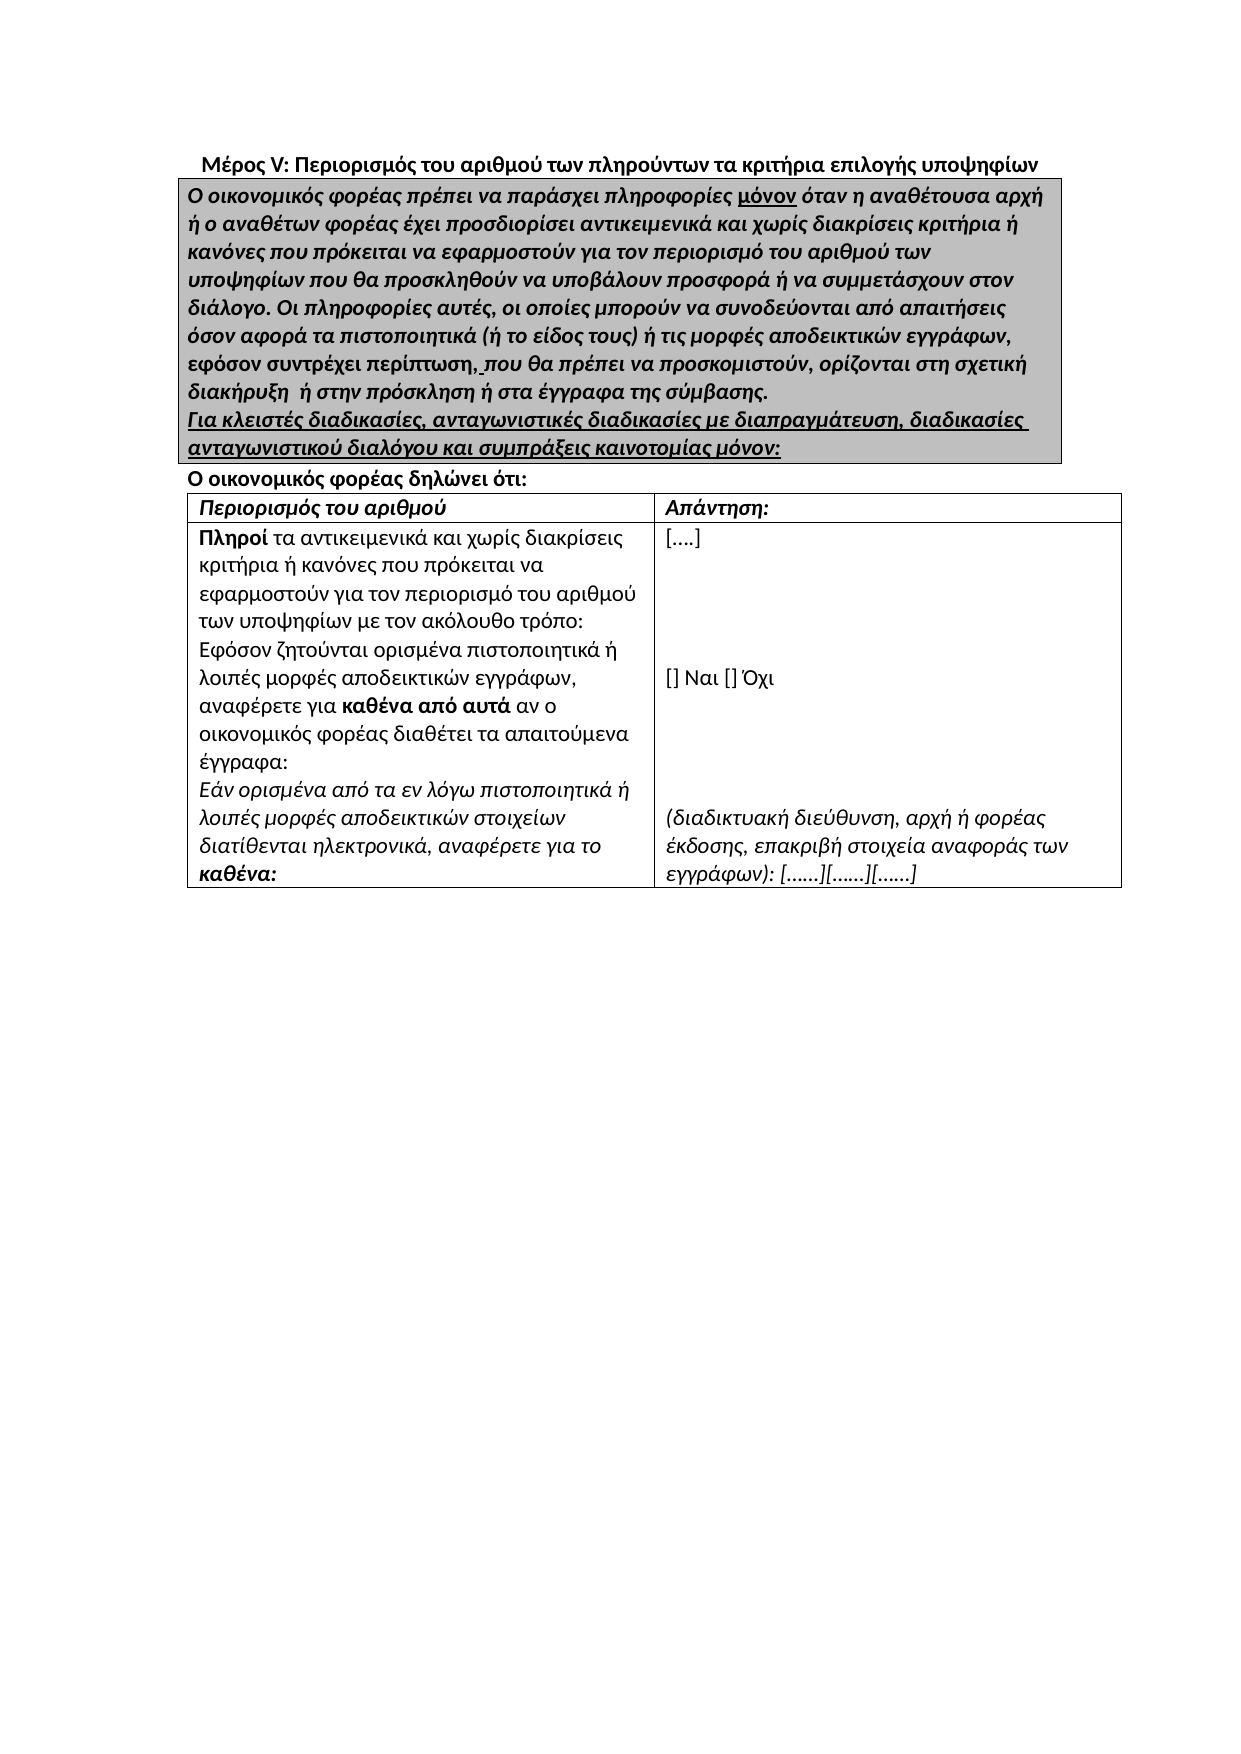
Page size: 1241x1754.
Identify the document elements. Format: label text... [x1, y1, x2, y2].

table_cell Πληροί τα αντικειμενικά και χωρίς διακρίσεις κριτήρια ή κανόνες που πρόκειται να εφαρμοστούν για τον περιορισμό του αριθμού των υποψηφίων με τον ακόλουθο τρόπο: Εφόσον ζητούνται ορισμένα πιστοποιητικά ή λοιπές μορφές αποδεικτικών εγγράφων, αναφέρετε για καθένα από αυτά αν ο οικονομικός φορέας διαθέτει τα απαιτούμενα έγγραφα: Εάν ορισμένα από τα εν λόγω πιστοποιητικά ή λοιπές μορφές αποδεικτικών στοιχείων διατίθενται ηλεκτρονικά, αναφέρετε για το καθένα: [188, 523, 654, 887]
text Ο οικονομικός φορέας δηλώνει ότι: [187, 464, 1053, 492]
table_cell [….] [] Ναι [] Όχι (διαδικτυακή διεύθυνση, αρχή ή φορέας έκδοσης, επακριβή στοιχεία αναφοράς των εγγράφων): [……][……][……] [655, 523, 1121, 887]
table_header Απάντηση: [655, 494, 1121, 522]
table_header Περιορισμός του αριθμού [188, 494, 654, 522]
text Για κλειστές διαδικασίες, ανταγωνιστικές διαδικασίες με διαπραγμάτευση, διαδικασίες ανταγωνιστικού διαλόγου και συμπράξεις καινοτομίας μόνον: [179, 402, 1061, 463]
text Μέρος V: Περιορισμός του αριθμού των πληρούντων τα κριτήρια επιλογής υποψηφίων [187, 150, 1053, 178]
text Ο οικονομικός φορέας πρέπει να παράσχει πληροφορίες μόνον όταν η αναθέτουσα αρχή ή ο αναθέτων φορέας έχει προσδιορίσει αντικειμενικά και χωρίς διακρίσεις κριτήρια ή κανόνες που πρόκειται να εφαρμοστούν για τον περιορισμό του αριθμού των υποψηφίων που θα προσκληθούν να υποβάλουν προσφορά ή να συμμετάσχουν στον διάλογο. Οι πληροφορίες αυτές, οι οποίες μπορούν να συνοδεύονται από απαιτήσεις όσον αφορά τα πιστοποιητικά (ή το είδος τους) ή τις μορφές αποδεικτικών εγγράφων, εφόσον συντρέχει περίπτωση, που θα πρέπει να προσκομιστούν, ορίζονται στη σχετική διακήρυξη ή στην πρόσκληση ή στα έγγραφα της σύμβασης. [179, 179, 1061, 402]
